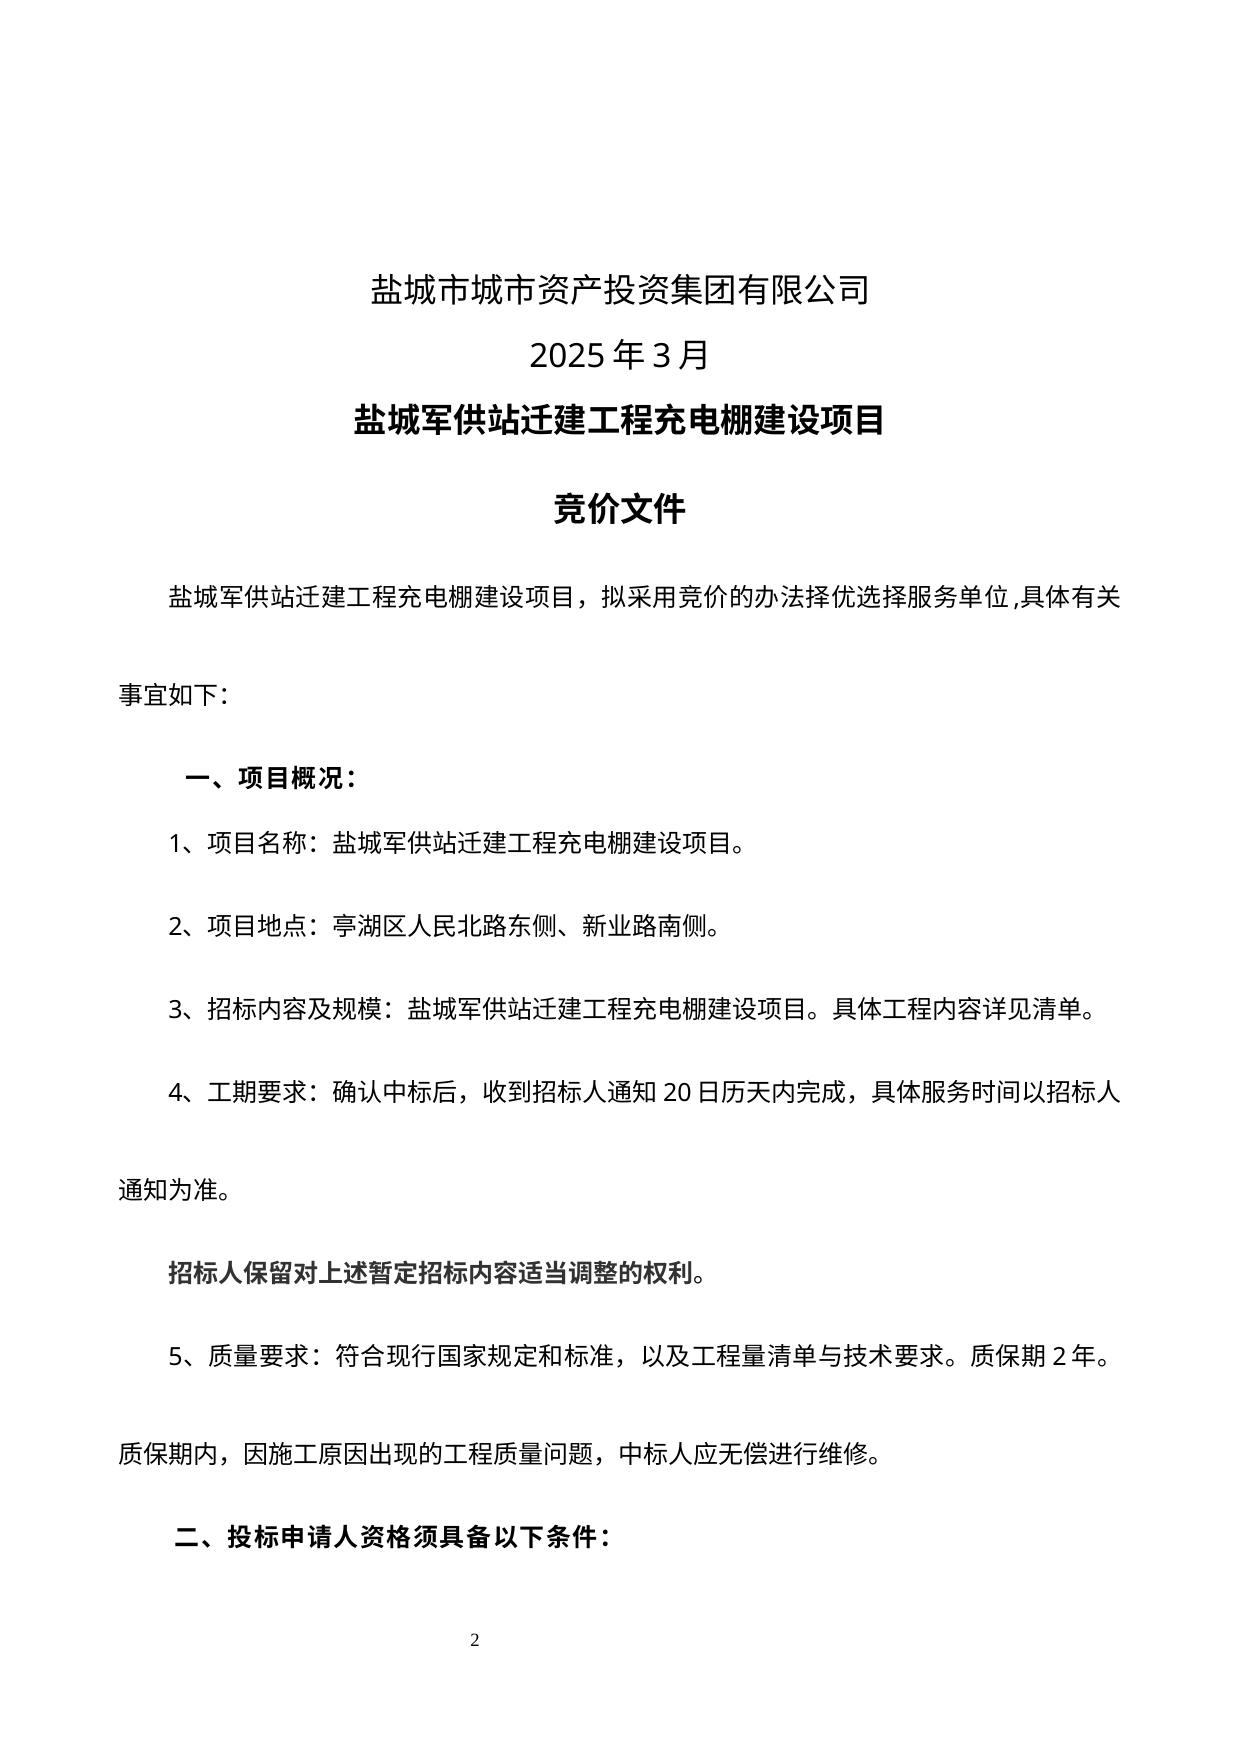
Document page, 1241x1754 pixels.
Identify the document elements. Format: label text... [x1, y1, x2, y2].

text 竞价文件 [118, 474, 1122, 539]
text 盐城市城市资产投资集团有限公司 [118, 255, 1122, 320]
text 4、工期要求：确认中标后，收到招标人通知20日历天内完成，具体服务时间以招标人通知为准。 [118, 1058, 1122, 1221]
text 3、招标内容及规模：盐城军供站迁建工程充电棚建设项目。具体工程内容详见清单。 [118, 975, 1122, 1040]
text 1、项目名称：盐城军供站迁建工程充电棚建设项目。 [118, 809, 1122, 874]
text 招标人保留对上述暂定招标内容适当调整的权利。 [118, 1239, 1122, 1304]
text 一、项目概况： [129, 744, 1122, 809]
text 盐城军供站迁建工程充电棚建设项目 [118, 385, 1122, 450]
text 盐城军供站迁建工程充电棚建设项目，拟采用竞价的办法择优选择服务单位,具体有关事宜如下： [118, 563, 1122, 726]
text 5、质量要求：符合现行国家规定和标准，以及工程量清单与技术要求。质保期2年。质保期内，因施工原因出现的工程质量问题，中标人应无偿进行维修。 [118, 1322, 1122, 1485]
text 2、项目地点：亭湖区人民北路东侧、新业路南侧。 [118, 892, 1122, 957]
text 2025年3月 [118, 320, 1122, 385]
text 二、投标申请人资格须具备以下条件： [118, 1503, 1122, 1568]
